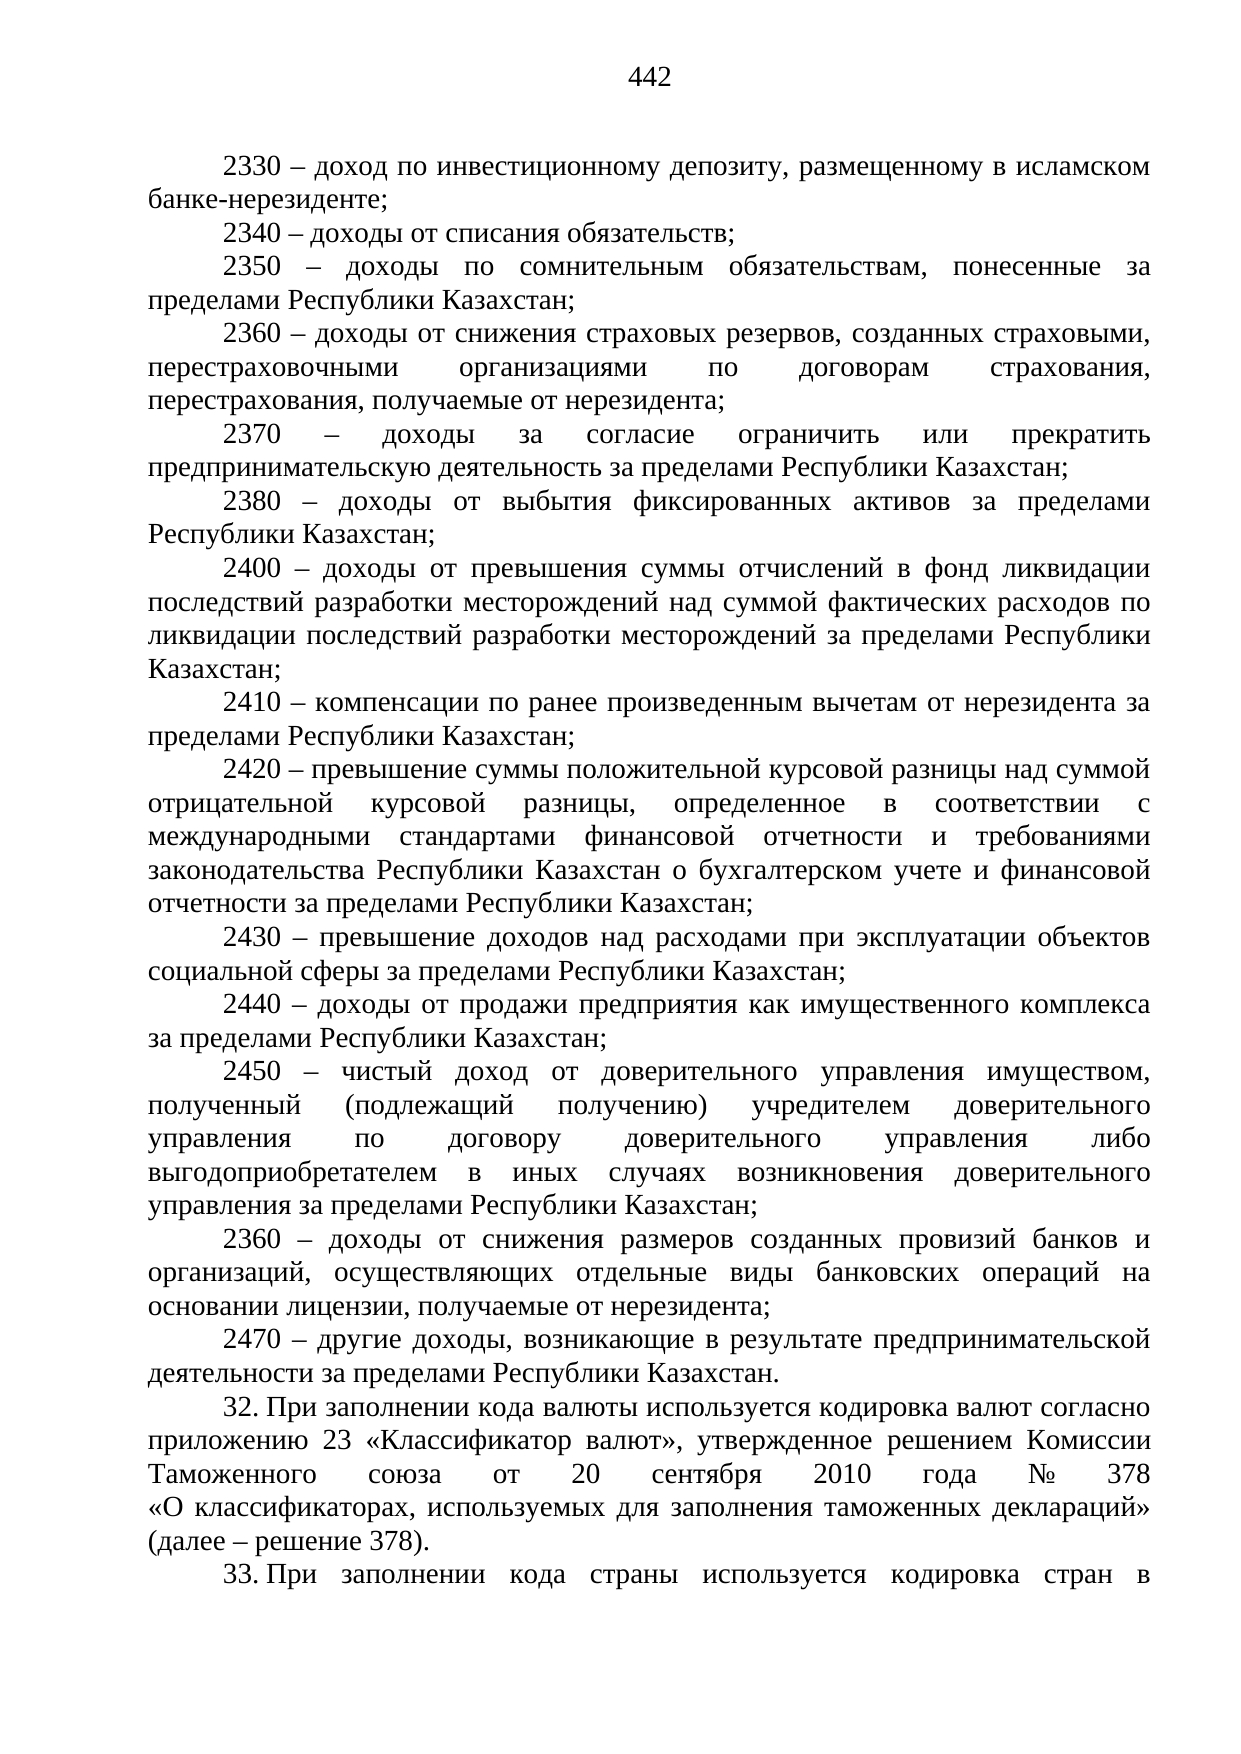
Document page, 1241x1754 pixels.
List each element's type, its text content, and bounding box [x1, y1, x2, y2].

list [148, 1556, 1152, 1590]
text 2380 – доходы от выбытия фиксированных активов за пределами Республики Казахстан; [148, 483, 1152, 550]
text 2360 – доходы от снижения страховых резервов, созданных страховыми, перестраховочными организациями по договорам страхования, перестрахования, получаемые от нерезидента; [148, 315, 1152, 416]
list При заполнении кода валюты используется кодировка валют согласно приложению 23 «Классификатор валют», утвержденное решением Комиссии Таможенного союза от 20 сентября 2010 года № 378 «О классификаторах, используемых для заполнения таможенных деклараций» (далее – решение 378). [148, 1389, 1152, 1556]
text 2370 – доходы за согласие ограничить или прекратить предпринимательскую деятельность за пределами Республики Казахстан; [148, 416, 1152, 483]
text 2440 – доходы от продажи предприятия как имущественного комплекса за пределами Республики Казахстан; [148, 986, 1152, 1053]
text 2340 – доходы от списания обязательств; [148, 215, 1152, 248]
text 2450 – чистый доход от доверительного управления имуществом, полученный (подлежащий получению) учредителем доверительного управления по договору доверительного управления либо выгодоприобретателем в иных случаях возникновения доверительного управления за пределами Республики Казахстан; [148, 1053, 1152, 1221]
text 2410 – компенсации по ранее произведенным вычетам от нерезидента за пределами Республики Казахстан; [148, 684, 1152, 751]
text 2400 – доходы от превышения суммы отчислений в фонд ликвидации последствий разработки месторождений над суммой фактических расходов по ликвидации последствий разработки месторождений за пределами Республики Казахстан; [148, 550, 1152, 684]
text 2360 – доходы от снижения размеров созданных провизий банков и организаций, осуществляющих отдельные виды банковских операций на основании лицензии, получаемые от нерезидента; [148, 1221, 1152, 1322]
text 2420 – превышение суммы положительной курсовой разницы над суммой отрицательной курсовой разницы, определенное в соответствии с международными стандартами финансовой отчетности и требованиями законодательства Республики Казахстан о бухгалтерском учете и финансовой отчетности за пределами Республики Казахстан; [148, 751, 1152, 919]
text 2430 – превышение доходов над расходами при эксплуатации объектов социальной сферы за пределами Республики Казахстан; [148, 919, 1152, 986]
text 2330 – доход по инвестиционному депозиту, размещенному в исламском банке-нерезиденте; [148, 148, 1152, 215]
text 2350 – доходы по сомнительным обязательствам, понесенные за пределами Республики Казахстан; [148, 248, 1152, 315]
text 2470 – другие доходы, возникающие в результате предпринимательской деятельности за пределами Республики Казахстан. [148, 1322, 1152, 1389]
